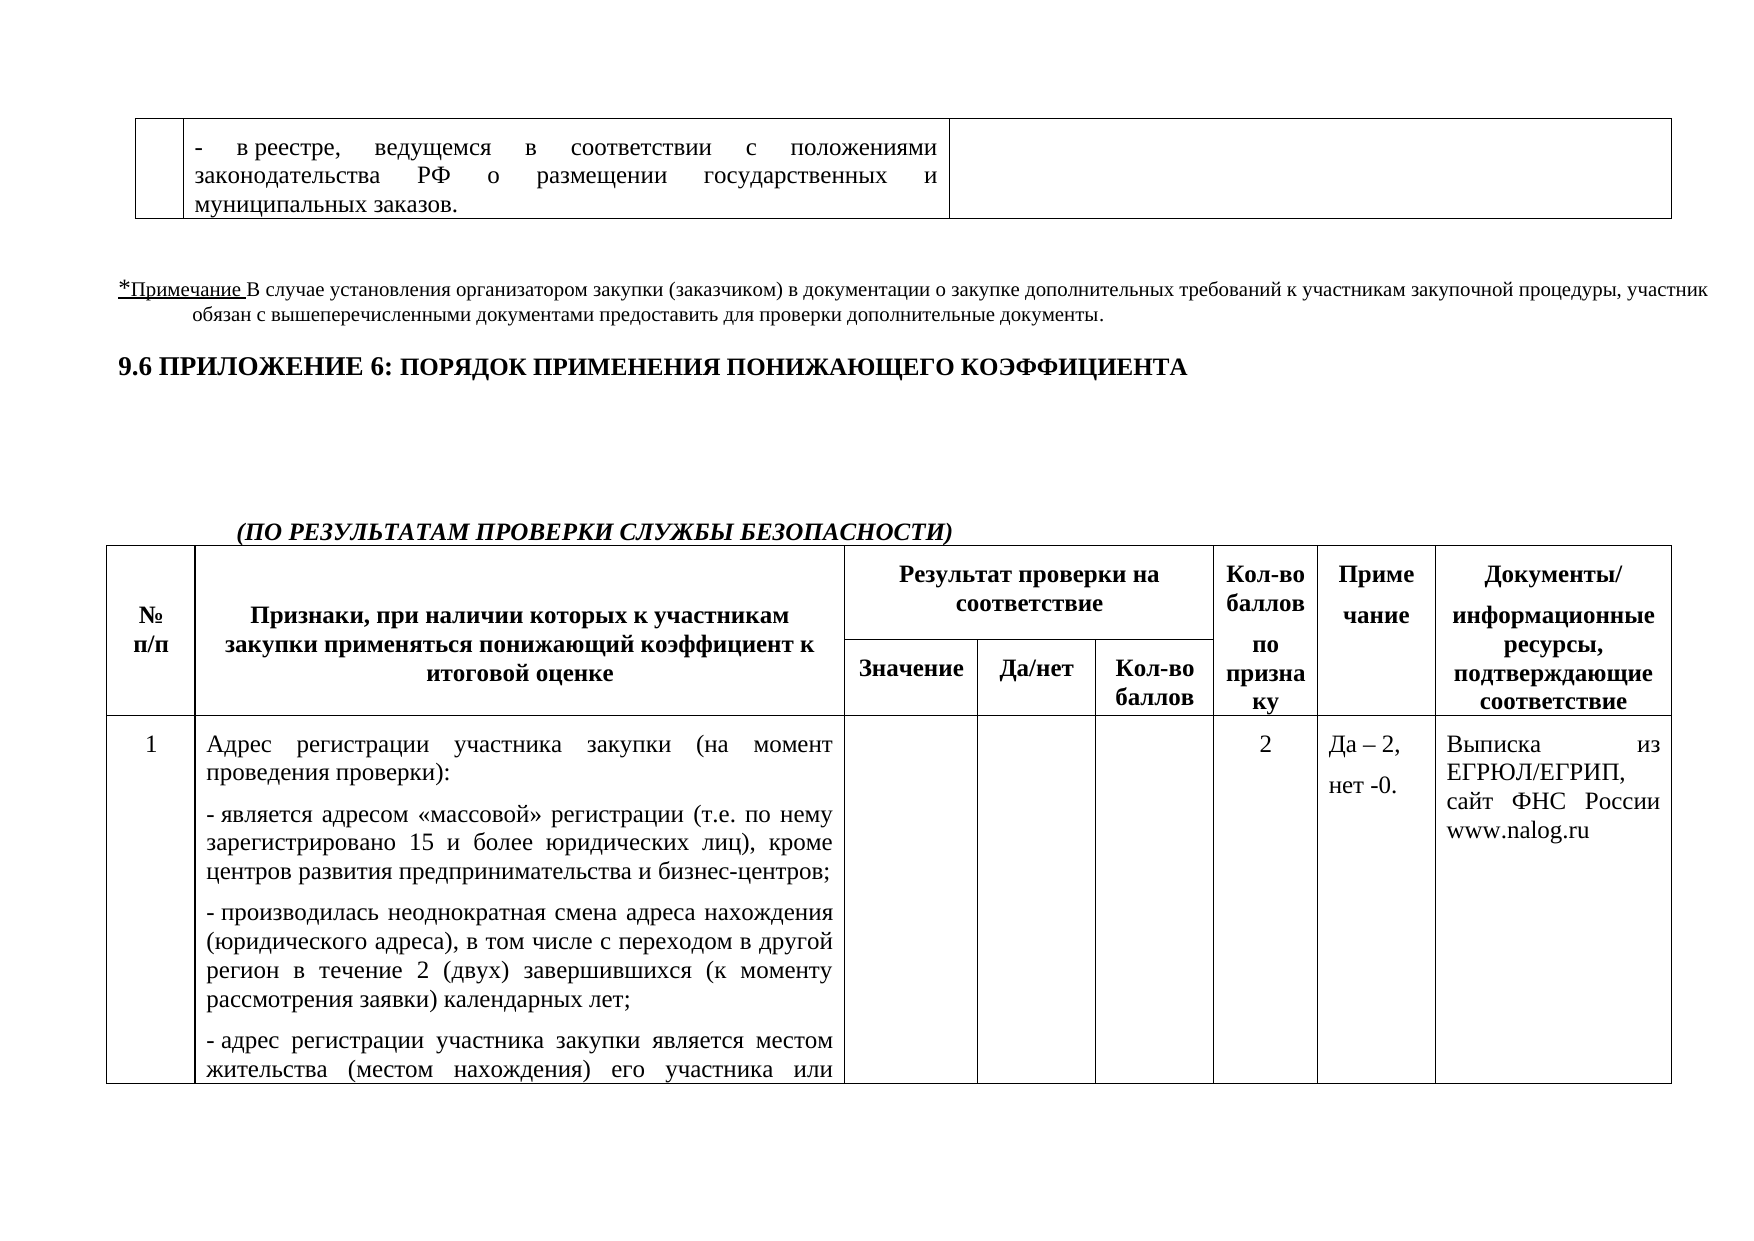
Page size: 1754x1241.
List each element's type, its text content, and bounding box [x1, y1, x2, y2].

table_header Кол-во баллов по признаку [1214, 546, 1317, 715]
list 9.6 ПРИЛОЖЕНИЕ 6: ПОРЯДОК ПРИМЕНЕНИЯ ПОНИЖАЮЩЕГО КОЭФФИЦИЕНТА [118, 351, 1710, 382]
table_header Результат проверки на соответствие [845, 546, 1213, 639]
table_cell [1436, 716, 1671, 1082]
table_header № п/п [107, 546, 194, 715]
table_cell 2 [1214, 716, 1317, 1082]
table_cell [184, 119, 949, 218]
text *Примечание В случае установления организатором закупки (заказчиком) в документации о закупке дополнительных требований к участникам закупочной процедуры, участник обязан с вышеперечисленными документами предоставить для проверки дополнительные документы. [118, 273, 1710, 326]
table_header Приме чание [1318, 546, 1435, 715]
table_header Документы/ информационные ресурсы, подтверждающие соответствие [1436, 546, 1671, 715]
table_cell Кол-во баллов [1096, 640, 1213, 715]
table_cell 1 [107, 716, 194, 1082]
table_cell 12 [136, 119, 183, 218]
table_cell [845, 716, 977, 1082]
table_cell Да – 2, нет -0. [1318, 716, 1435, 1082]
table_cell Значение [845, 640, 977, 715]
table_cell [196, 716, 844, 1082]
table_cell [1096, 716, 1213, 1082]
table_header Признаки, при наличии которых к участникам закупки применяться понижающий коэффициент к итоговой оценке [196, 546, 844, 715]
table_cell [978, 716, 1095, 1082]
table_cell Да/нет [978, 640, 1095, 715]
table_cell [950, 119, 1671, 218]
list (ПО РЕЗУЛЬТАТАМ ПРОВЕРКИ СЛУЖБЫ БЕЗОПАСНОСТИ) [236, 517, 1710, 545]
